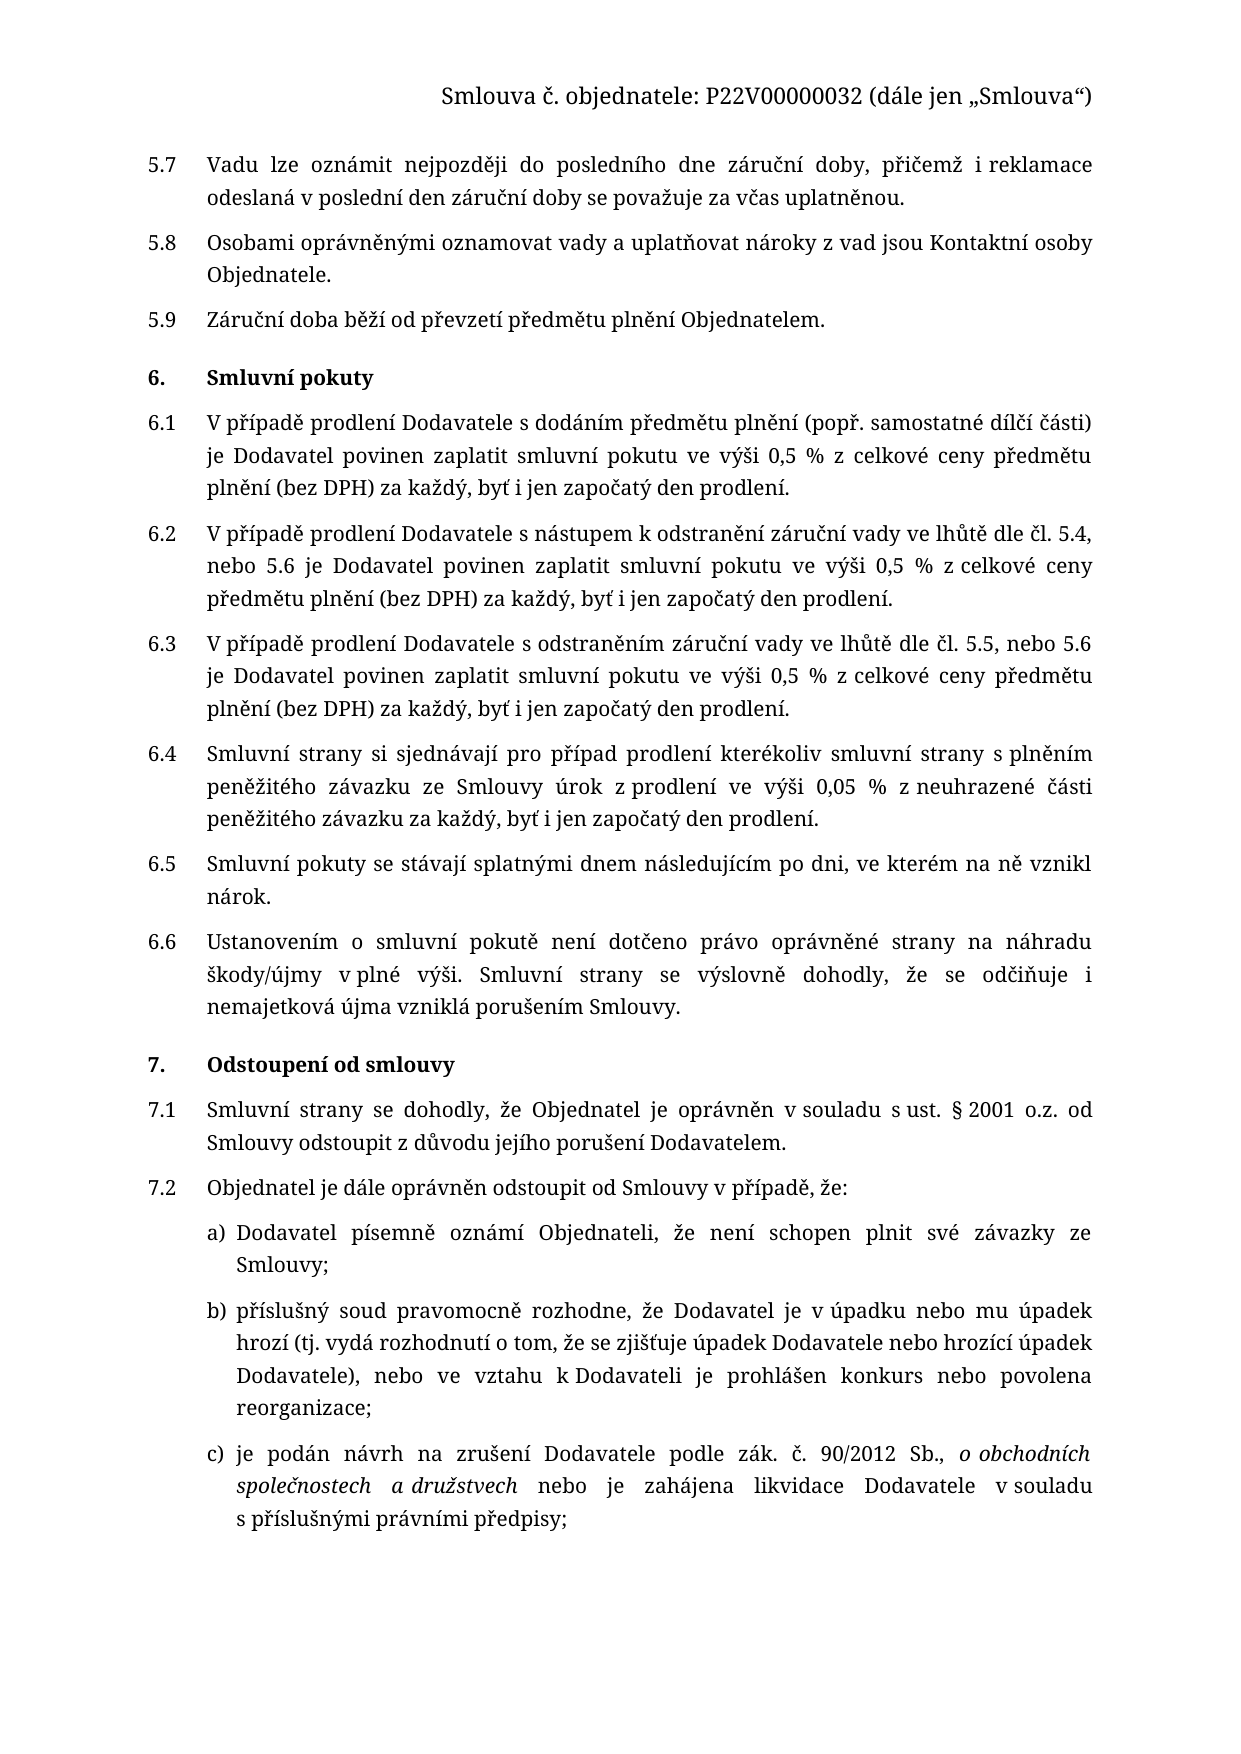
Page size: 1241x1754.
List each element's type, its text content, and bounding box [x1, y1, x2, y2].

list příslušný soud pravomocně rozhodne, že Dodavatel je v úpadku nebo mu úpadek hrozí (tj. vydá rozhodnutí o tom, že se zjišťuje úpadek Dodavatele nebo hrozící úpadek Dodavatele), nebo ve vztahu k Dodavateli je prohlášen konkurs nebo povolena reorganizace; [207, 1296, 1093, 1422]
list Vadu lze oznámit nejpozději do posledního dne záruční doby, přičemž i reklamace odeslaná v poslední den záruční doby se považuje za včas uplatněnou. [148, 150, 1093, 211]
list Smluvní pokuty [148, 363, 1093, 392]
list V případě prodlení Dodavatele s nástupem k odstranění záruční vady ve lhůtě dle čl. 5.4, nebo 5.6 je Dodavatel povinen zaplatit smluvní pokutu ve výši 0,5 % z celkové ceny předmětu plnění (bez DPH) za každý, byť i jen započatý den prodlení. [148, 519, 1093, 612]
list Smluvní strany si sjednávají pro případ prodlení kterékoliv smluvní strany s plněním peněžitého závazku ze Smlouvy úrok z prodlení ve výši 0,05 % z neuhrazené části peněžitého závazku za každý, byť i jen započatý den prodlení. [148, 739, 1093, 833]
list Osobami oprávněnými oznamovat vady a uplatňovat nároky z vad jsou Kontaktní osoby Objednatele. [148, 228, 1093, 289]
list Ustanovením o smluvní pokutě není dotčeno právo oprávněné strany na náhradu škody/újmy v plné výši. Smluvní strany se výslovně dohodly, že se odčiňuje i nemajetková újma vzniklá porušením Smlouvy. [148, 927, 1093, 1021]
list Odstoupení od smlouvy [148, 1050, 1093, 1078]
list Smluvní pokuty se stávají splatnými dnem následujícím po dni, ve kterém na ně vznikl nárok. [148, 849, 1093, 911]
list Smluvní strany se dohodly, že Objednatel je oprávněn v souladu s ust. § 2001 o.z. od Smlouvy odstoupit z důvodu jejího porušení Dodavatelem. [148, 1095, 1093, 1156]
list V případě prodlení Dodavatele s dodáním předmětu plnění (popř. samostatné dílčí části) je Dodavatel povinen zaplatit smluvní pokutu ve výši 0,5 % z celkové ceny předmětu plnění (bez DPH) za každý, byť i jen započatý den prodlení. [148, 408, 1093, 502]
list je podán návrh na zrušení Dodavatele podle zák. č. 90/2012 Sb., o obchodních společnostech a družstvech nebo je zahájena likvidace Dodavatele v souladu s příslušnými právními předpisy; [207, 1439, 1093, 1532]
list Dodavatel písemně oznámí Objednateli, že není schopen plnit své závazky ze Smlouvy; [207, 1218, 1093, 1279]
list Objednatel je dále oprávněn odstoupit od Smlouvy v případě, že: [148, 1173, 1093, 1201]
list Záruční doba běží od převzetí předmětu plnění Objednatelem. [148, 306, 1093, 334]
list V případě prodlení Dodavatele s odstraněním záruční vady ve lhůtě dle čl. 5.5, nebo 5.6 je Dodavatel povinen zaplatit smluvní pokutu ve výši 0,5 % z celkové ceny předmětu plnění (bez DPH) za každý, byť i jen započatý den prodlení. [148, 629, 1093, 723]
